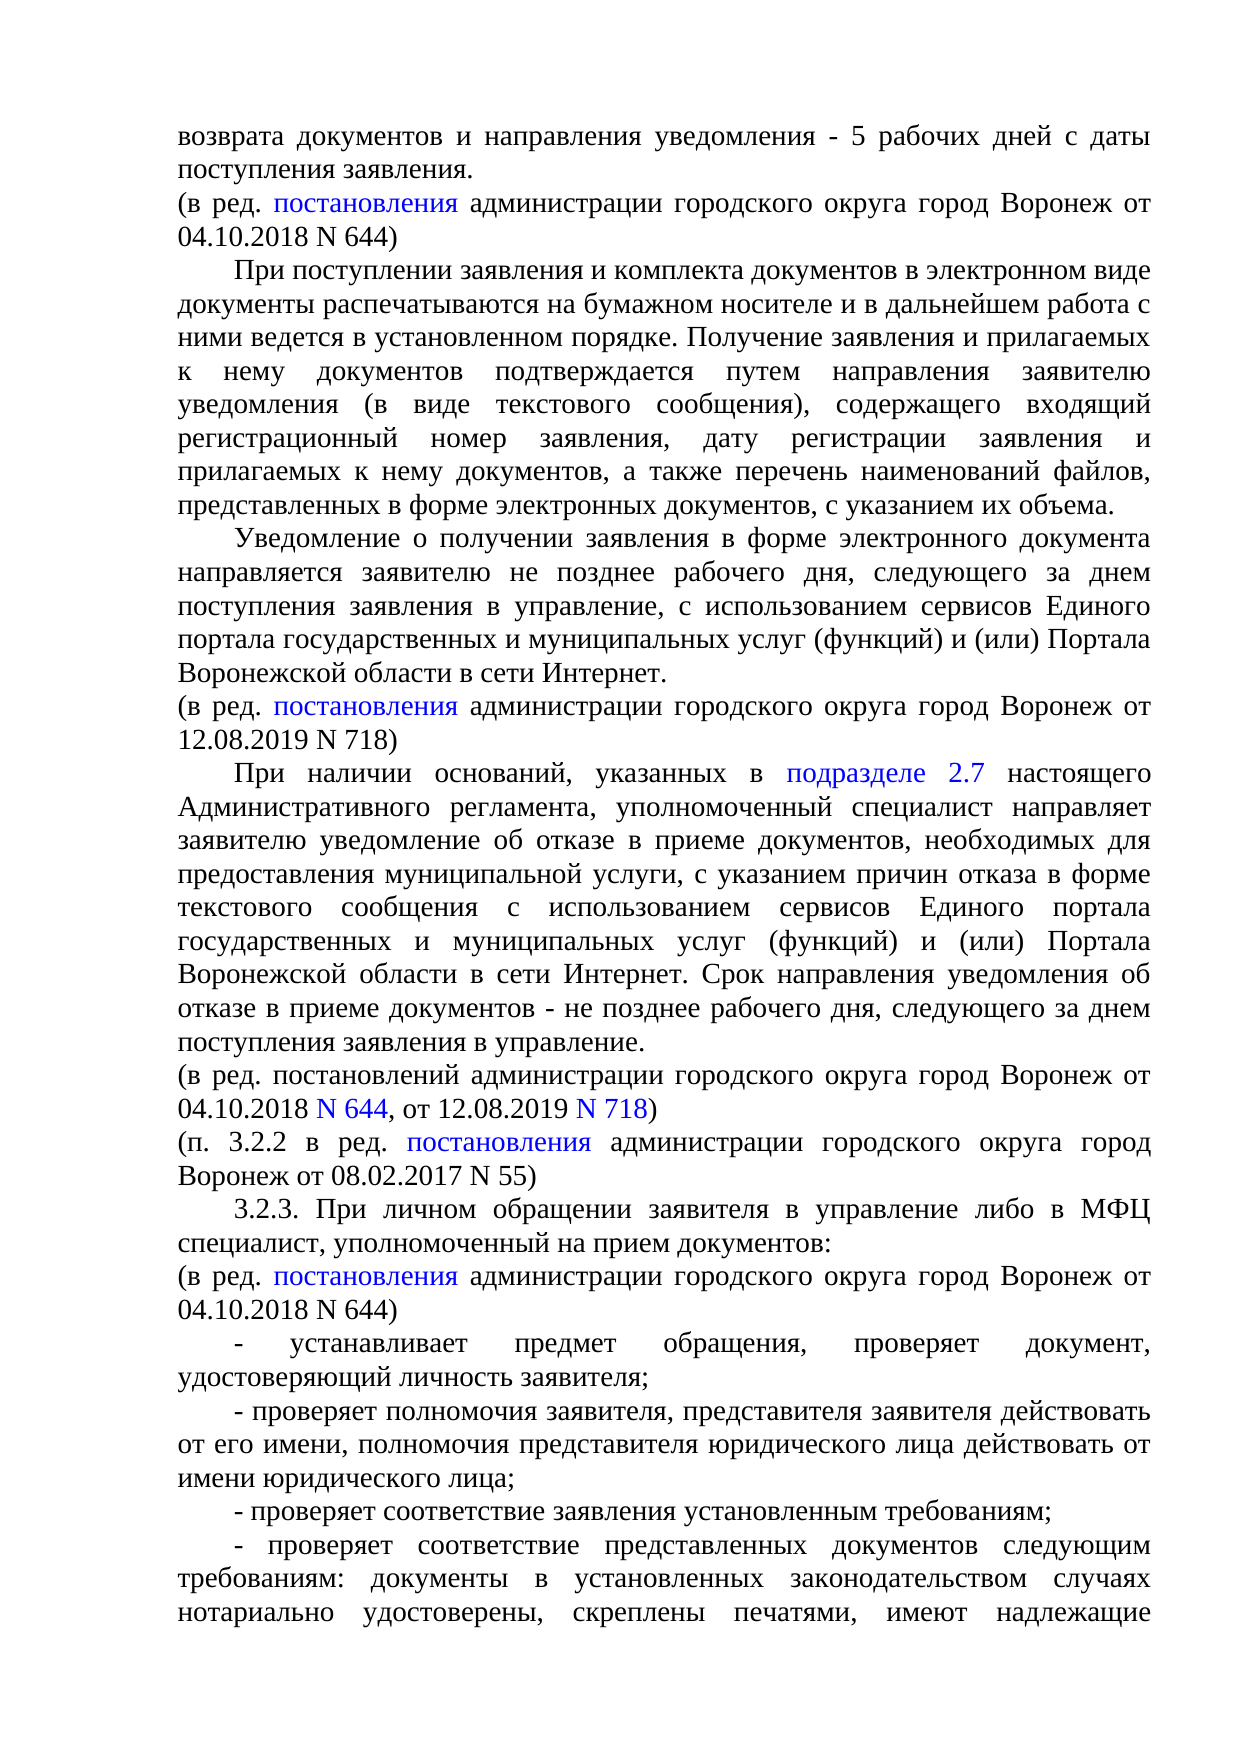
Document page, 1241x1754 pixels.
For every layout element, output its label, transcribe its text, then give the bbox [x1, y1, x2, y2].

text - проверяет полномочия заявителя, представителя заявителя действовать от его имени, полномочия представителя юридического лица действовать от имени юридического лица; [177, 1393, 1152, 1493]
text (в ред. постановлений администрации городского округа город Воронеж от 04.10.2018 N 644, от 12.08.2019 N 718) [177, 1057, 1152, 1124]
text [177, 118, 1152, 185]
text При поступлении заявления и комплекта документов в электронном виде документы распечатываются на бумажном носителе и в дальнейшем работа с ними ведется в установленном порядке. Получение заявления и прилагаемых к нему документов подтверждается путем направления заявителю уведомления (в виде текстового сообщения), содержащего входящий регистрационный номер заявления, дату регистрации заявления и прилагаемых к нему документов, а также перечень наименований файлов, представленных в форме электронных документов, с указанием их объема. [177, 252, 1152, 521]
text - проверяет соответствие заявления установленным требованиям; [177, 1493, 1152, 1527]
text 3.2.3. При личном обращении заявителя в управление либо в МФЦ специалист, уполномоченный на прием документов: [177, 1191, 1152, 1258]
text (в ред. постановления администрации городского округа город Воронеж от 04.10.2018 N 644) [177, 185, 1152, 252]
text - устанавливает предмет обращения, проверяет документ, удостоверяющий личность заявителя; [177, 1326, 1152, 1393]
text (в ред. постановления администрации городского округа город Воронеж от 12.08.2019 N 718) [177, 688, 1152, 755]
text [177, 1527, 1152, 1627]
text Уведомление о получении заявления в форме электронного документа направляется заявителю не позднее рабочего дня, следующего за днем поступления заявления в управление, с использованием сервисов Единого портала государственных и муниципальных услуг (функций) и (или) Портала Воронежской области в сети Интернет. [177, 521, 1152, 688]
text (п. 3.2.2 в ред. постановления администрации городского округа город Воронеж от 08.02.2017 N 55) [177, 1124, 1152, 1191]
text (в ред. постановления администрации городского округа город Воронеж от 04.10.2018 N 644) [177, 1258, 1152, 1326]
text При наличии оснований, указанных в подразделе 2.7 настоящего Административного регламента, уполномоченный специалист направляет заявителю уведомление об отказе в приеме документов, необходимых для предоставления муниципальной услуги, с указанием причин отказа в форме текстового сообщения с использованием сервисов Единого портала государственных и муниципальных услуг (функций) и (или) Портала Воронежской области в сети Интернет. Срок направления уведомления об отказе в приеме документов - не позднее рабочего дня, следующего за днем поступления заявления в управление. [177, 755, 1152, 1057]
